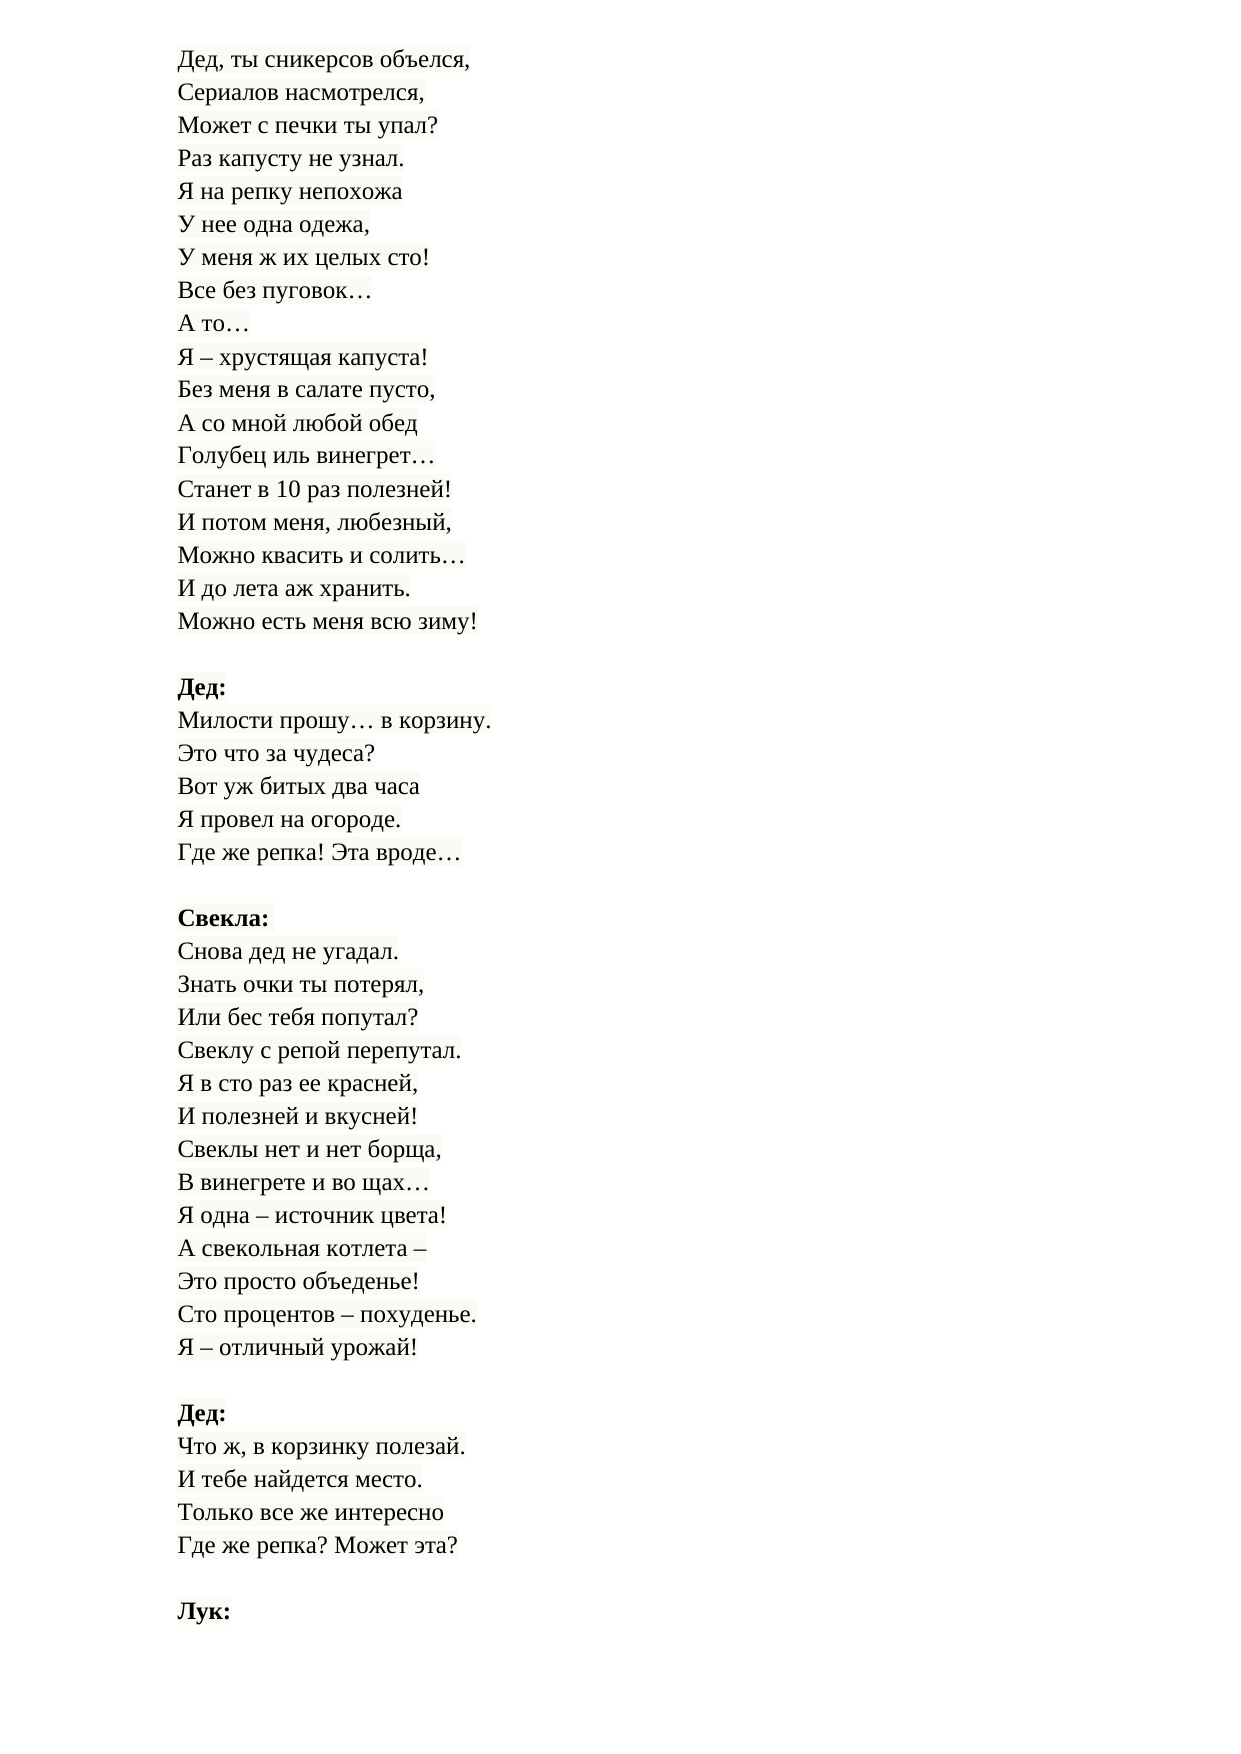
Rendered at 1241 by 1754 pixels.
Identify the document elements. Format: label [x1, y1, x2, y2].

text [177, 44, 1152, 1625]
